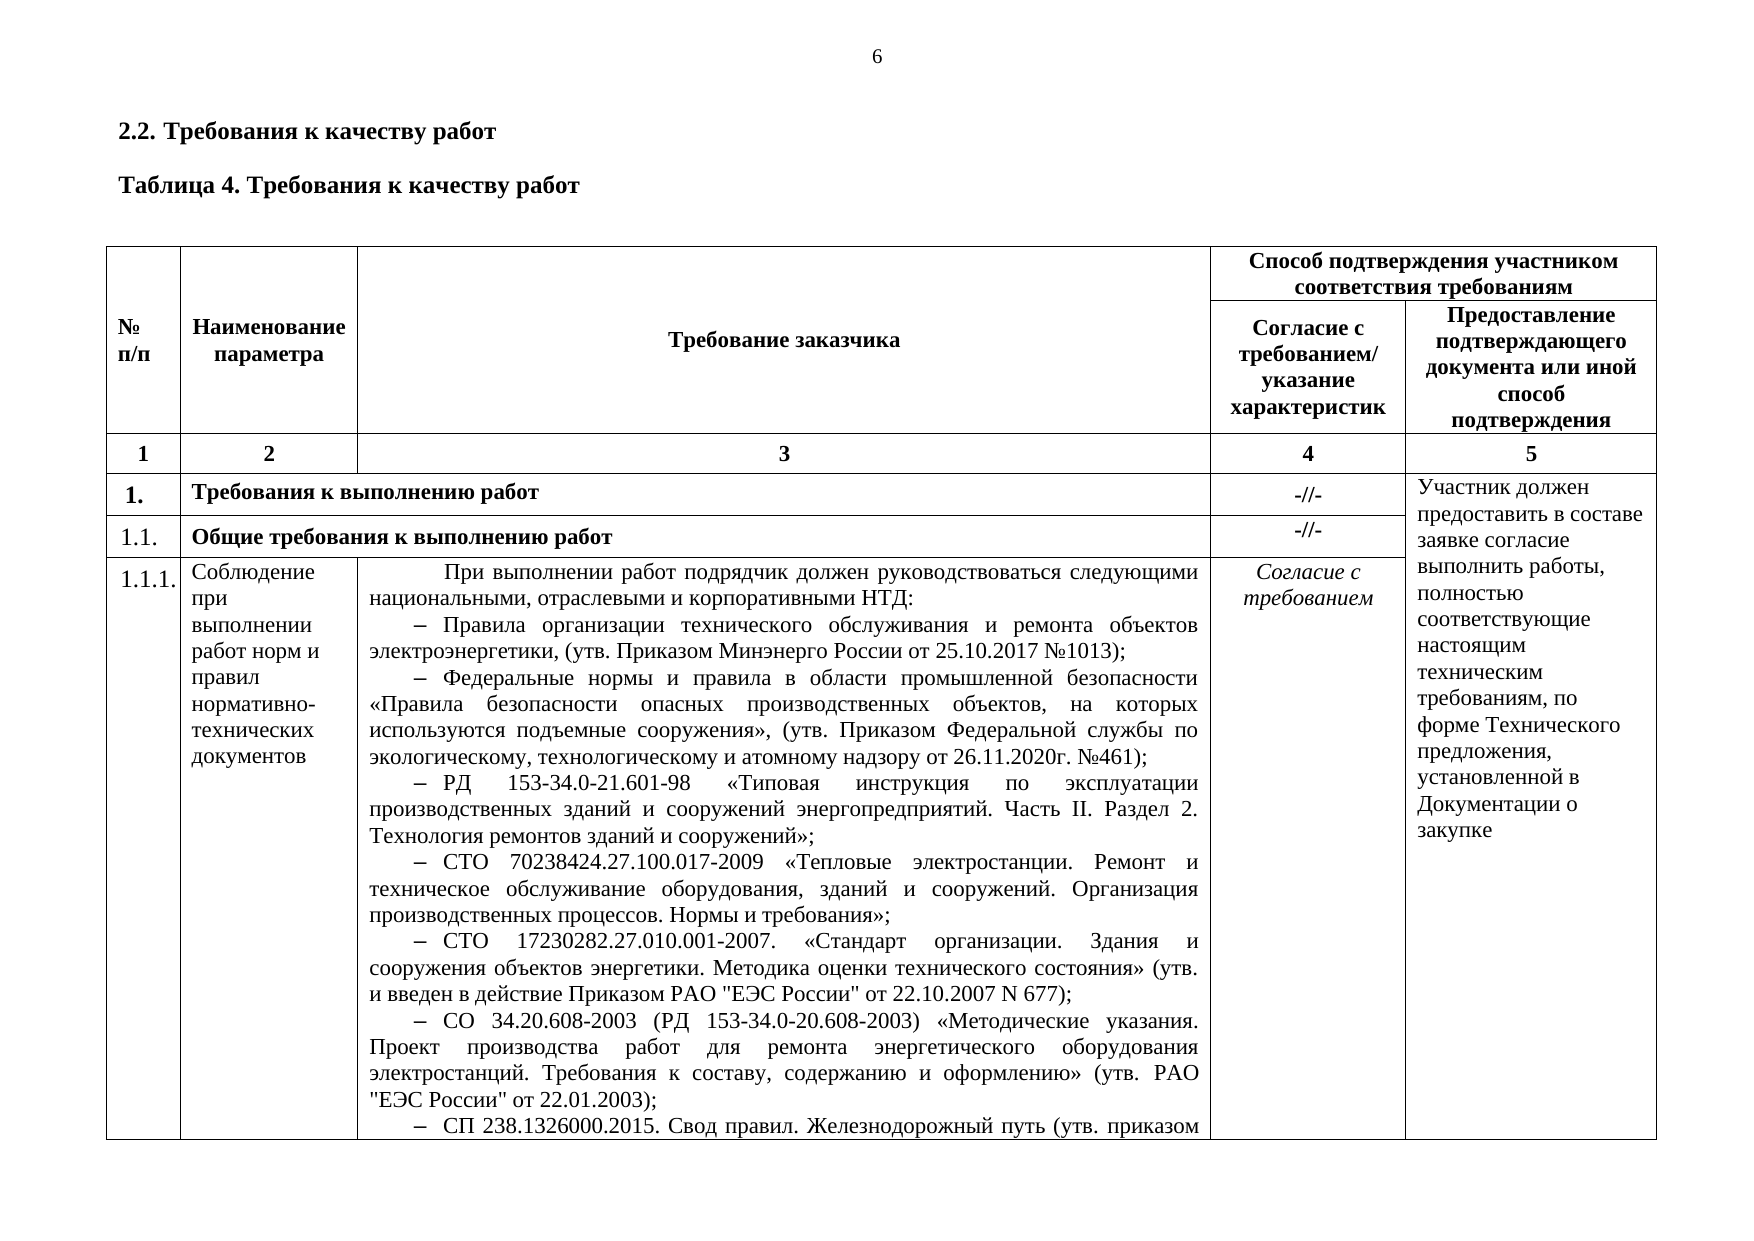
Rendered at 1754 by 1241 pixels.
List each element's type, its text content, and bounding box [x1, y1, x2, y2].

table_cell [181, 558, 357, 1138]
table_cell -//- [1211, 474, 1405, 515]
subtitle Требования к качеству работ [118, 116, 1636, 145]
table_cell 3 [358, 434, 1210, 472]
table_cell 2 [181, 434, 357, 472]
table_header Требование заказчика [358, 247, 1210, 432]
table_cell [358, 558, 1210, 1138]
table_cell Предоставление подтверждающего документа или иной способ подтверждения [1406, 301, 1656, 432]
table_header Способ подтверждения участником соответствия требованиям [1211, 247, 1656, 300]
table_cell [1211, 558, 1405, 1138]
table_cell -//- [1211, 516, 1405, 557]
table_cell 4 [1211, 434, 1405, 472]
table_header № п/п [107, 247, 180, 432]
table_cell Общие требования к выполнению работ [181, 516, 1210, 557]
table_cell 1 [107, 434, 180, 472]
table_cell Согласие с требованием/ указание характеристик [1211, 301, 1405, 432]
table_header Наименование параметра [181, 247, 357, 432]
table_cell Участник должен предоставить в составе заявке согласие выполнить работы, полностью соответствующие настоящим техническим требованиям, по форме Технического предложения, установленной в Документации о закупке [1406, 474, 1656, 1138]
table_cell Требования к выполнению работ [181, 474, 1210, 515]
table_cell 5 [1406, 434, 1656, 472]
table_cell [107, 474, 180, 515]
subtitle Таблица 4. Требования к качеству работ [118, 170, 1636, 198]
table_cell [107, 516, 180, 557]
table_cell [107, 558, 180, 1138]
